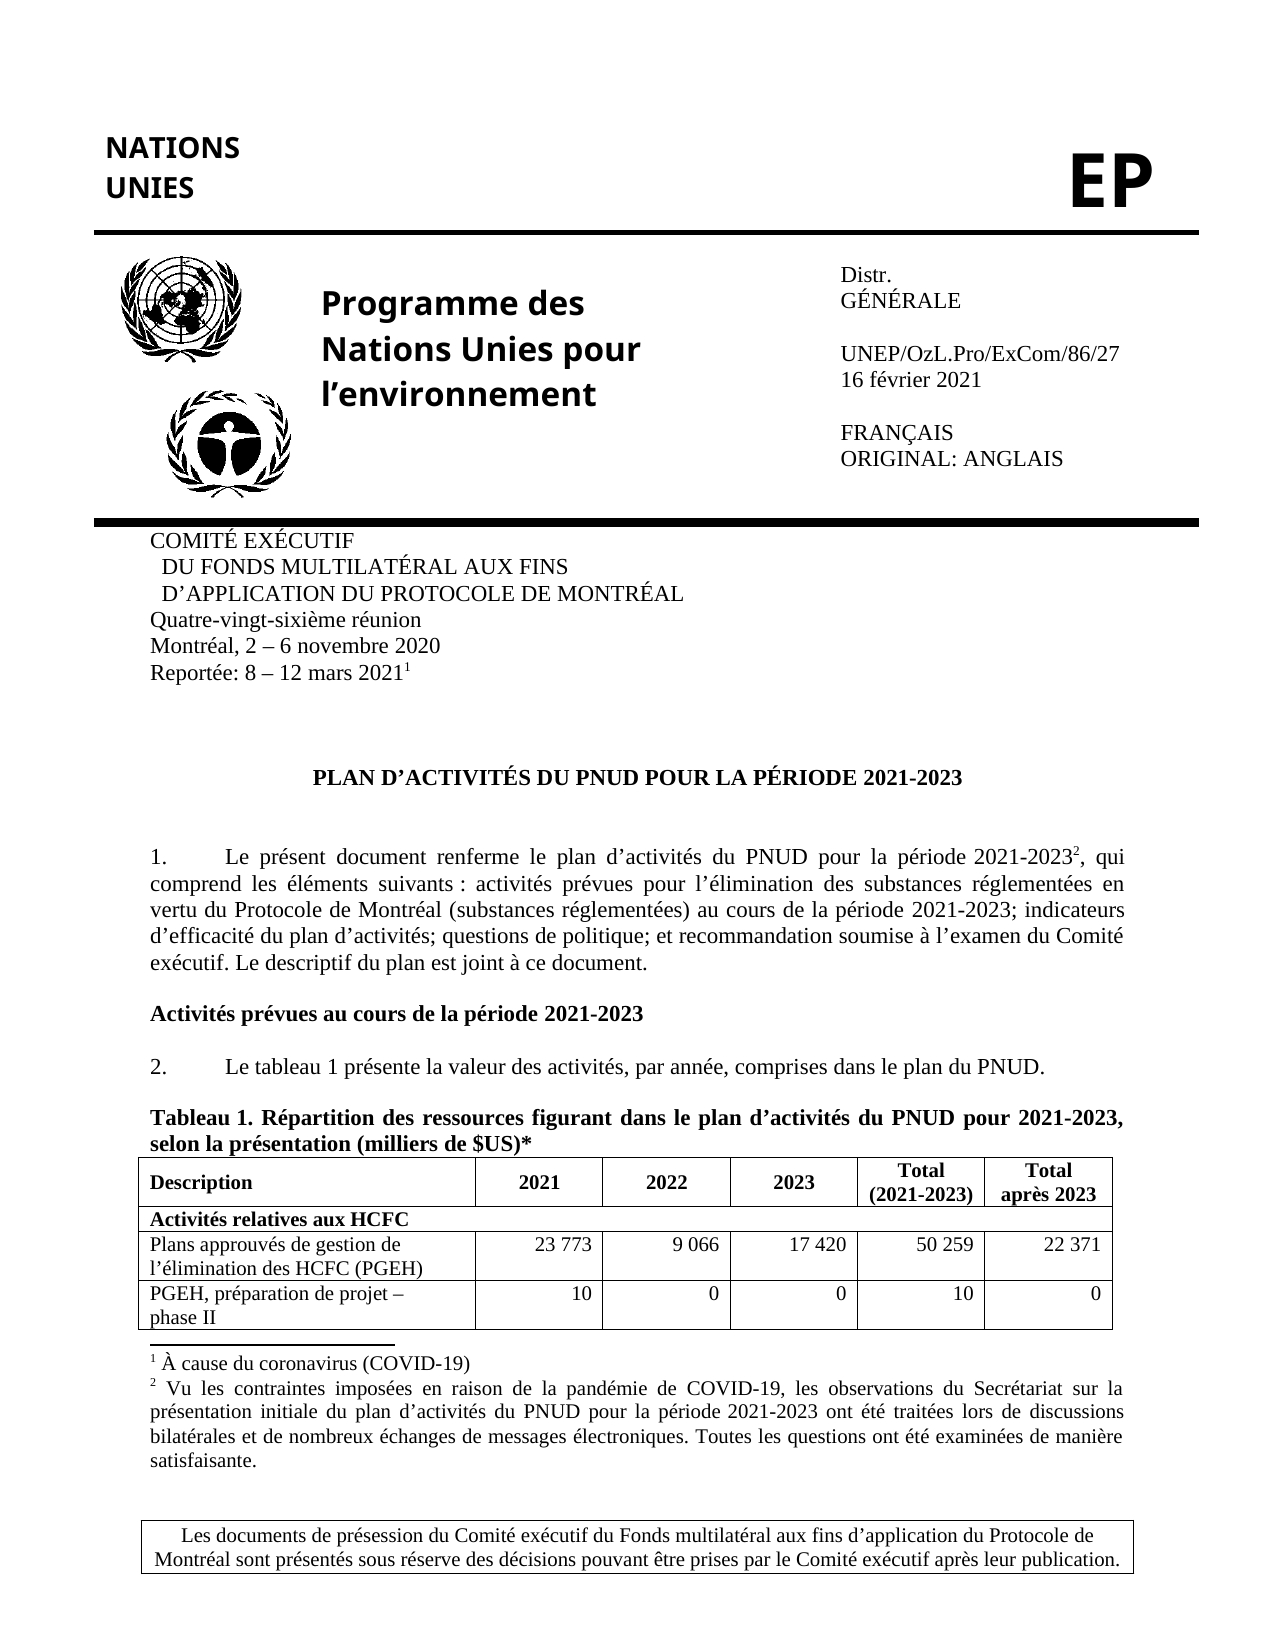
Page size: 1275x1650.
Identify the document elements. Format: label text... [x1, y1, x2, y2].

table_header 2023 [731, 1158, 857, 1206]
table_header 2022 [603, 1158, 730, 1206]
text Montréal, 2 – 6 novembre 2020 [150, 632, 1125, 659]
table_header EP [829, 128, 1198, 230]
table_cell Activités relatives aux HCFC [139, 1207, 1112, 1231]
table_cell 10 [476, 1281, 602, 1329]
table_cell 10 [858, 1281, 984, 1329]
table_header 2021 [476, 1158, 602, 1206]
table_cell Distr. GÉNÉRALE UNEP/OzL.Pro/ExCom/86/27 16 février 2021 FRANÇAIS ORIGINAL: ANGLAIS [829, 235, 1198, 518]
table_header Total (2021-2023) [858, 1158, 984, 1206]
picture [162, 385, 294, 502]
text Tableau 1. Répartition des ressources figurant dans le plan d’activités du PNUD pour 2021-2023, selon la présentation (milliers de $US)* [150, 1104, 1125, 1157]
text Reportée: 8 – 12 mars 2021 [150, 659, 1125, 685]
table_cell 22 371 [985, 1232, 1112, 1280]
table_header NATIONS UNIES [94, 128, 829, 230]
table_cell Programme des Nations Unies pour l’environnement [309, 235, 829, 518]
text Activités prévues au cours de la période 2021-2023 [150, 1000, 1125, 1026]
subtitle Le présent document renferme le plan d’activités du PNUD pour la période 2021-2023, qui comprend les éléments suivants : activités prévues pour l’élimination des substances réglementées en vertu du Protocole de Montréal (substances réglementées) au cours de la période 2021-2023; indicateurs d’efficacité du plan d’activités; questions de politique; et recommandation soumise à l’examen du Comité exécutif. Le descriptif du plan est joint à ce document. [150, 843, 1125, 975]
table_header Total après 2023 [985, 1158, 1112, 1206]
table_cell 9 066 [603, 1232, 730, 1280]
subtitle Le tableau 1 présente la valeur des activités, par année, comprises dans le plan du PNUD. [150, 1053, 1125, 1079]
text COMITÉ EXÉCUTIF DU FONDS MULTILATÉRAL AUX FINS D’APPLICATION DU PROTOCOLE DE MONTRÉAL Quatre-vingt-sixième réunion [150, 527, 1125, 632]
table_cell 0 [603, 1281, 730, 1329]
text PLAN D’ACTIVITÉS DU PNUD POUR LA PÉRIODE 2021-2023 [150, 764, 1125, 791]
table_cell 17 420 [731, 1232, 857, 1280]
table_cell [94, 235, 309, 518]
table_cell Plans approuvés de gestion de l’élimination des HCFC (PGEH) [139, 1232, 475, 1280]
table_cell 0 [985, 1281, 1112, 1329]
table_cell PGEH, préparation de projet – phase II [139, 1281, 475, 1329]
table_cell 23 773 [476, 1232, 602, 1280]
table_cell 50 259 [858, 1232, 984, 1280]
table_header Description [139, 1158, 475, 1206]
table_cell 0 [731, 1281, 857, 1329]
